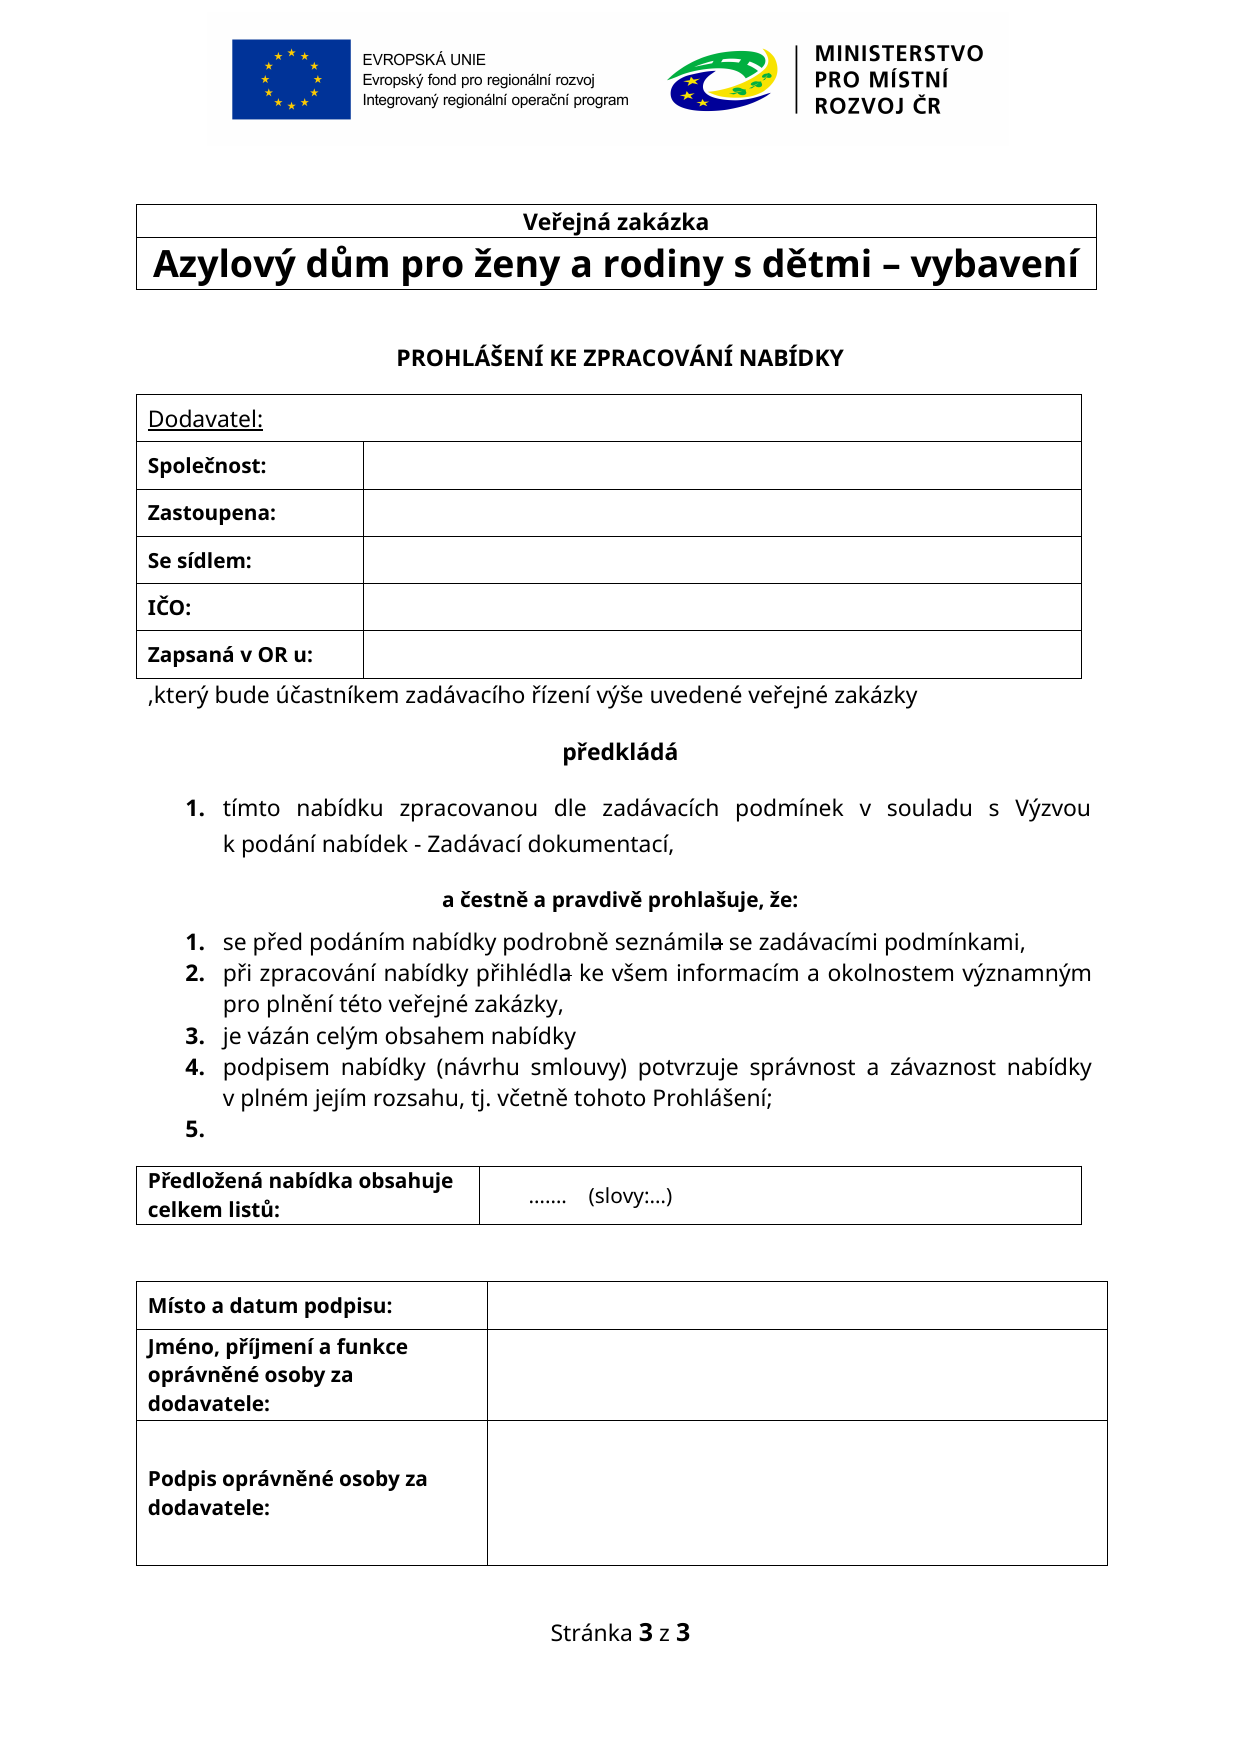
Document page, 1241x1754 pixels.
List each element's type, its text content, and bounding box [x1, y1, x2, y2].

list se před podáním nabídky podrobně seznámila se zadávacími podmínkami, [185, 926, 1093, 957]
table_header Dodavatel: [137, 395, 1081, 441]
text ,který bude účastníkem zadávacího řízení výše uvedené veřejné zakázky [148, 679, 1093, 710]
table_header Předložená nabídka obsahuje celkem listů: [137, 1167, 479, 1223]
list při zpracování nabídky přihlédla ke všem informacím a okolnostem významným pro plnění této veřejné zakázky, [185, 957, 1093, 1020]
table_cell Společnost: [137, 442, 363, 488]
table_cell [364, 490, 1081, 536]
table_cell Jméno, příjmení a funkce oprávněné osoby za dodavatele: [137, 1330, 487, 1420]
table_cell [364, 631, 1081, 678]
table_header Místo a datum podpisu: [137, 1282, 487, 1328]
table_cell [364, 442, 1081, 488]
table_cell Se sídlem: [137, 537, 363, 583]
text předkládá [148, 736, 1093, 767]
table_header [488, 1282, 1107, 1328]
list podpisem nabídky (návrhu smlouvy) potvrzuje správnost a závaznost nabídky v plném jejím rozsahu, tj. včetně tohoto Prohlášení; [185, 1051, 1093, 1113]
table_cell [488, 1421, 1107, 1565]
table_header Veřejná zakázka [137, 205, 1096, 237]
text PROHLÁŠENÍ KE ZPRACOVÁNÍ NABÍDKY [148, 342, 1093, 373]
text a čestně a pravdivě prohlašuje, že: [148, 885, 1093, 913]
table_cell Zapsaná v OR u: [137, 631, 363, 678]
table_cell [364, 584, 1081, 630]
list je vázán celým obsahem nabídky [185, 1020, 1093, 1051]
table_cell Azylový dům pro ženy a rodiny s dětmi – vybavení [137, 238, 1096, 289]
table_header ……. (slovy:…) [480, 1167, 1081, 1223]
table_cell [488, 1330, 1107, 1420]
picture [207, 12, 1009, 146]
table_cell Zastoupena: [137, 490, 363, 536]
table_cell [364, 537, 1081, 583]
table_cell IČO: [137, 584, 363, 630]
table_cell Podpis oprávněné osoby za dodavatele: [137, 1421, 487, 1565]
list tímto nabídku zpracovanou dle zadávacích podmínek v souladu s Výzvou k podání nabídek - Zadávací dokumentací, [185, 792, 1093, 859]
